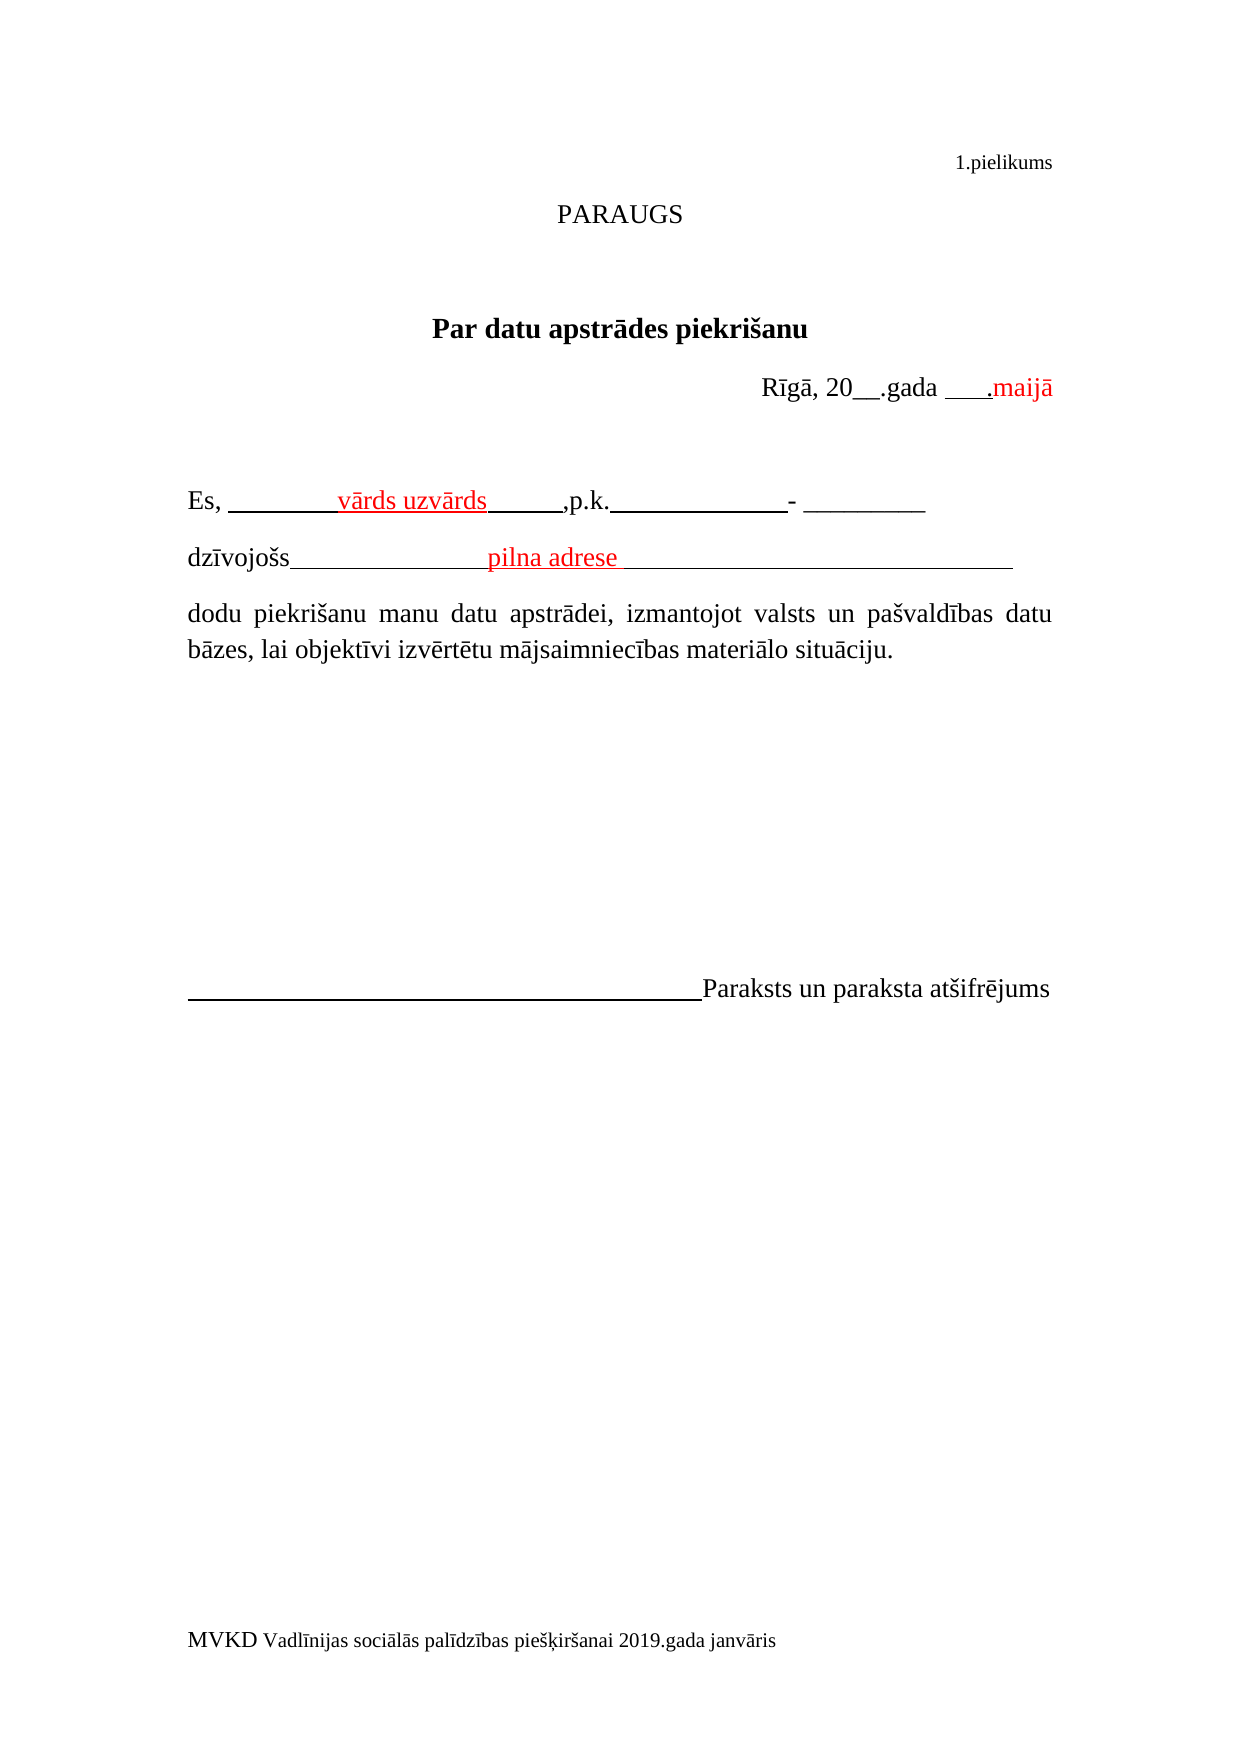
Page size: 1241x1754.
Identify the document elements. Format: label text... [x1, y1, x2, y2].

text Par datu apstrādes piekrišanu [187, 312, 1053, 345]
text PARAUGS [187, 198, 1053, 229]
text 1.pielikums [187, 150, 1053, 174]
text Paraksts un paraksta atšifrējums [187, 972, 1053, 1003]
text dodu piekrišanu manu datu apstrādei, izmantojot valsts un pašvaldības datu bāzes, lai objektīvi izvērtētu mājsaimniecības materiālo situāciju. [187, 597, 1053, 664]
text dzīvojošs pilna adrese [187, 541, 1053, 572]
text Rīgā, 20__.gada .maijā [187, 371, 1053, 402]
text Es, vārds uzvārds ,p.k. - _________ [187, 484, 1053, 515]
